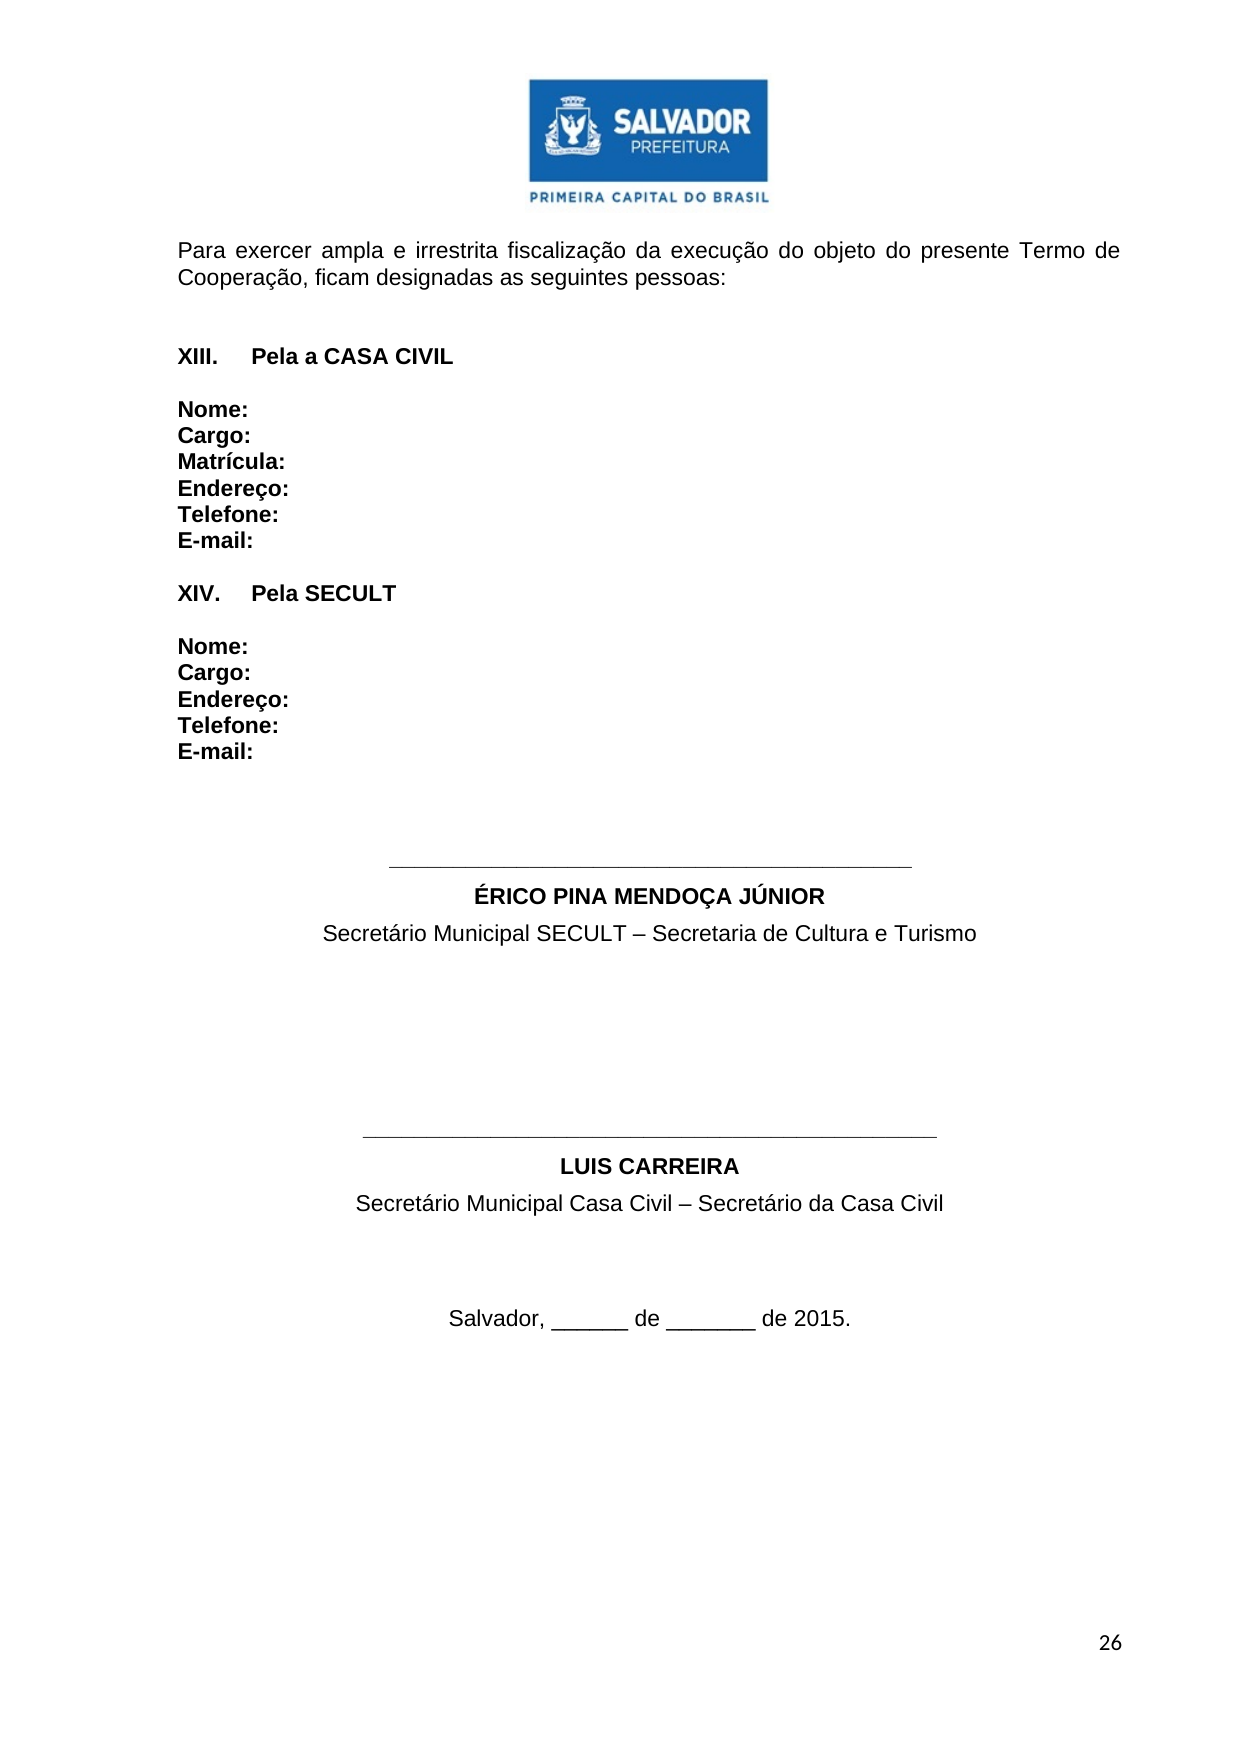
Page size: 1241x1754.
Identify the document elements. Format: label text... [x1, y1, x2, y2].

text LUIS CARREIRA [177, 1153, 1122, 1180]
text Nome: [177, 633, 1122, 659]
list Pela a CASA CIVIL [177, 343, 1122, 369]
text Endereço: [177, 475, 1122, 501]
text Secretário Municipal SECULT – Secretaria de Cultura e Turismo [177, 919, 1122, 946]
text Endereço: [177, 686, 1122, 712]
text Matrícula: [177, 448, 1122, 475]
text E-mail: [177, 527, 1122, 554]
text Nome: [177, 396, 1122, 422]
text Secretário Municipal Casa Civil – Secretário da Casa Civil [177, 1190, 1122, 1216]
text Telefone: [177, 501, 1122, 527]
text Salvador, ______ de _______ de 2015. [177, 1305, 1122, 1332]
text E-mail: [177, 738, 1122, 764]
text ÉRICO PINA MENDOÇA JÚNIOR [177, 883, 1122, 909]
list Pela SECULT [177, 580, 1122, 606]
picture [524, 73, 775, 213]
text Para exercer ampla e irrestrita fiscalização da execução do objeto do presente Termo de Cooperação, ficam designadas as seguintes pessoas: [177, 237, 1122, 290]
text Cargo: [177, 659, 1122, 686]
text _____________________________________________ [177, 1114, 1122, 1140]
text _________________________________________ [177, 843, 1122, 870]
text Cargo: [177, 422, 1122, 448]
text Telefone: [177, 712, 1122, 738]
